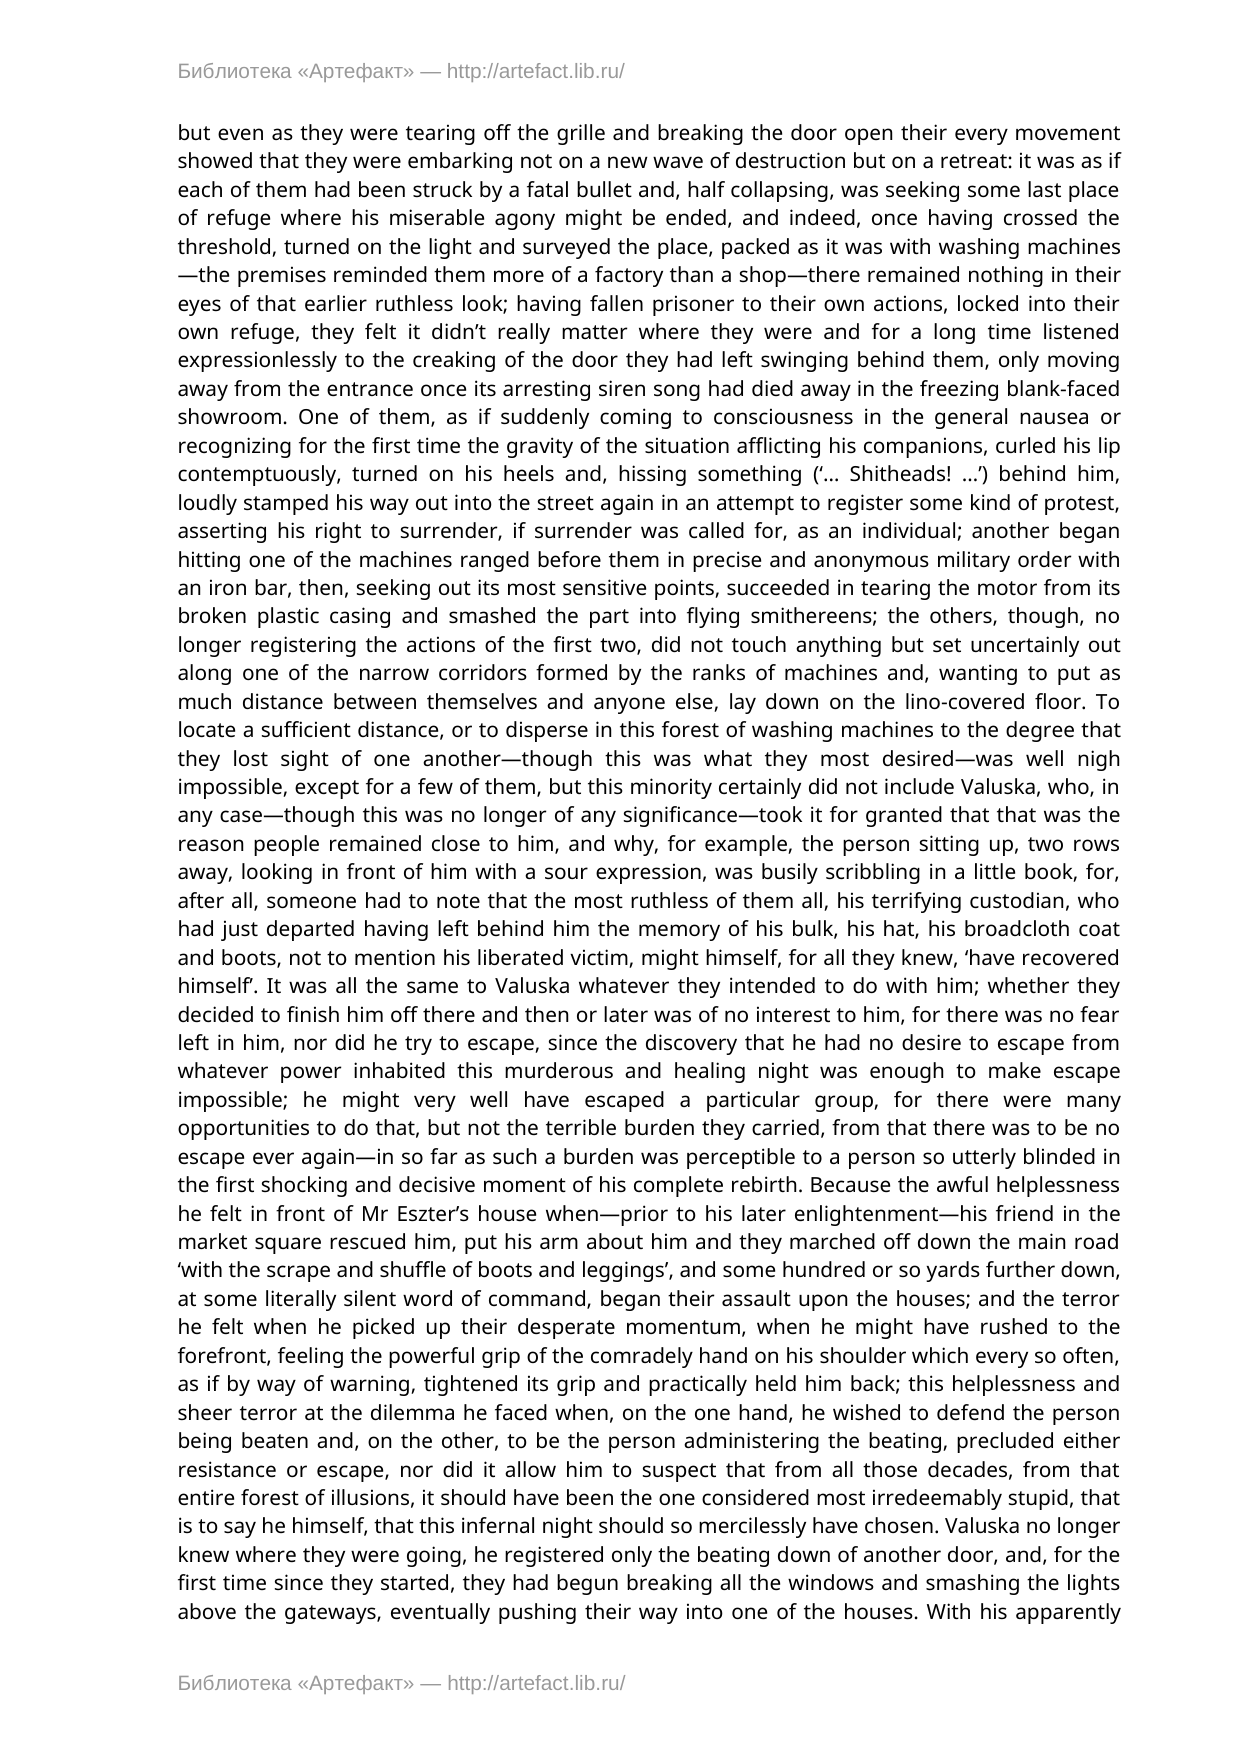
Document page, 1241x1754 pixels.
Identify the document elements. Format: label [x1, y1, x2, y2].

text [177, 118, 1122, 1625]
